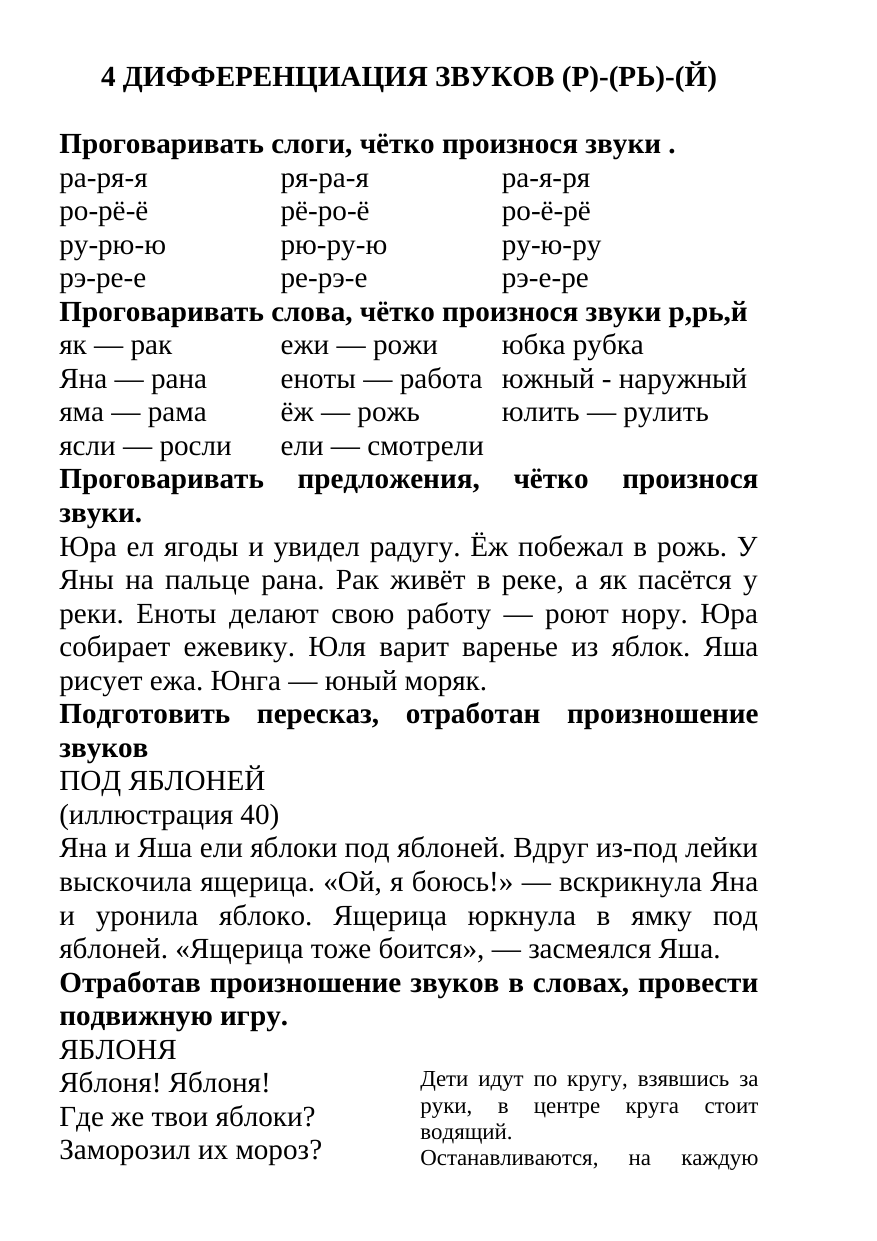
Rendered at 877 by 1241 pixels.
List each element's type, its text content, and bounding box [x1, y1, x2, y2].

text Проговаривать слова, чётко произнося звуки р,рь,й [59, 294, 759, 327]
text Юра ел ягоды и увидел радугу. Ёж побежал в рожь. У Яны на пальце рана. Рак живёт в реке, а як пасётся у реки. Еноты делают свою работу — роют нору. Юра собирает ежевику. Юля варит варенье из яблок. Яша рисует ежа. Юнга — юный моряк. [59, 529, 759, 696]
text ру-рю-ю рю-ру-ю ру-ю-ру [59, 227, 759, 260]
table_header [409, 1065, 770, 1171]
text як — рак ежи — рожи юбка рубка [59, 327, 759, 361]
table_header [48, 1065, 409, 1171]
text Проговаривать слоги, чётко произнося звуки . [59, 126, 759, 160]
text Подготовить пересказ, отработан произношение звуков [59, 696, 759, 763]
text ПОД ЯБЛОНЕЙ [59, 763, 759, 797]
text (иллюстрация 40) [59, 797, 759, 831]
text ЯБЛОНЯ [59, 1032, 759, 1065]
text рэ-ре-е ре-рэ-е рэ-е-ре [59, 260, 759, 294]
text ро-рё-ё рё-ро-ё ро-ё-рё [59, 193, 759, 227]
text ясли — росли ели — смотрели [59, 428, 759, 462]
text Проговаривать предложения, чётко произнося звуки. [59, 462, 759, 529]
text Отработав произношение звуков в словах, провести подвижную игру. [59, 965, 759, 1032]
text яма — рама ёж — рожь юлить — рулить [59, 394, 759, 428]
text 4 ДИФФЕРЕНЦИАЦИЯ ЗВУКОВ (Р)-(РЬ)-(Й) [59, 59, 759, 93]
text ра-ря-я ря-ра-я ра-я-ря [59, 160, 759, 193]
text Яна и Яша ели яблоки под яблоней. Вдруг из-под лейки выскочила ящерица. «Ой, я боюсь!» — вскрикнула Яна и уронила яблоко. Ящерица юркнула в ямку под яблоней. «Ящерица тоже боится», — засмеялся Яша. [59, 831, 759, 965]
text Яна — рана еноты — работа южный - наружный [59, 361, 759, 394]
